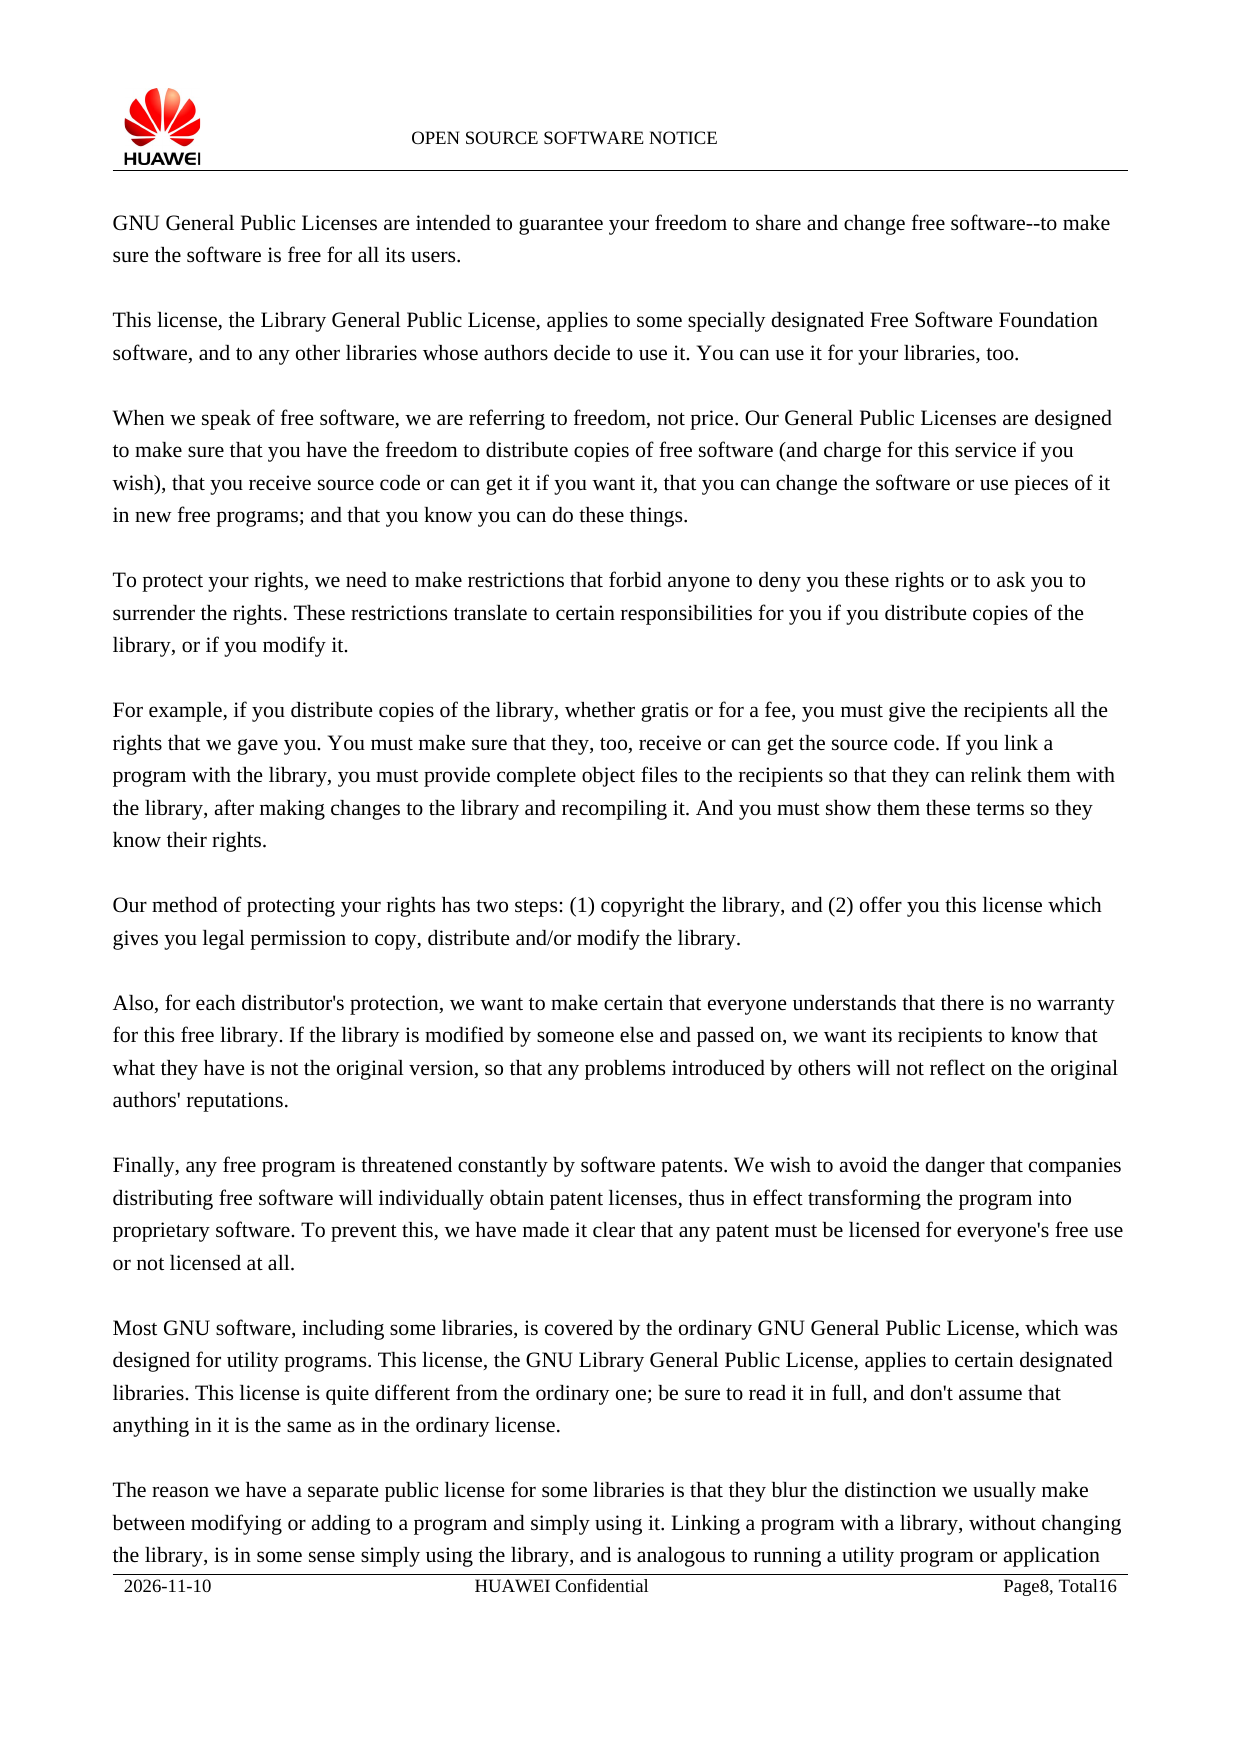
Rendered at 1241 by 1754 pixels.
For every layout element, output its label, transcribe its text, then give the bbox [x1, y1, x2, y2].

picture [124, 88, 201, 165]
